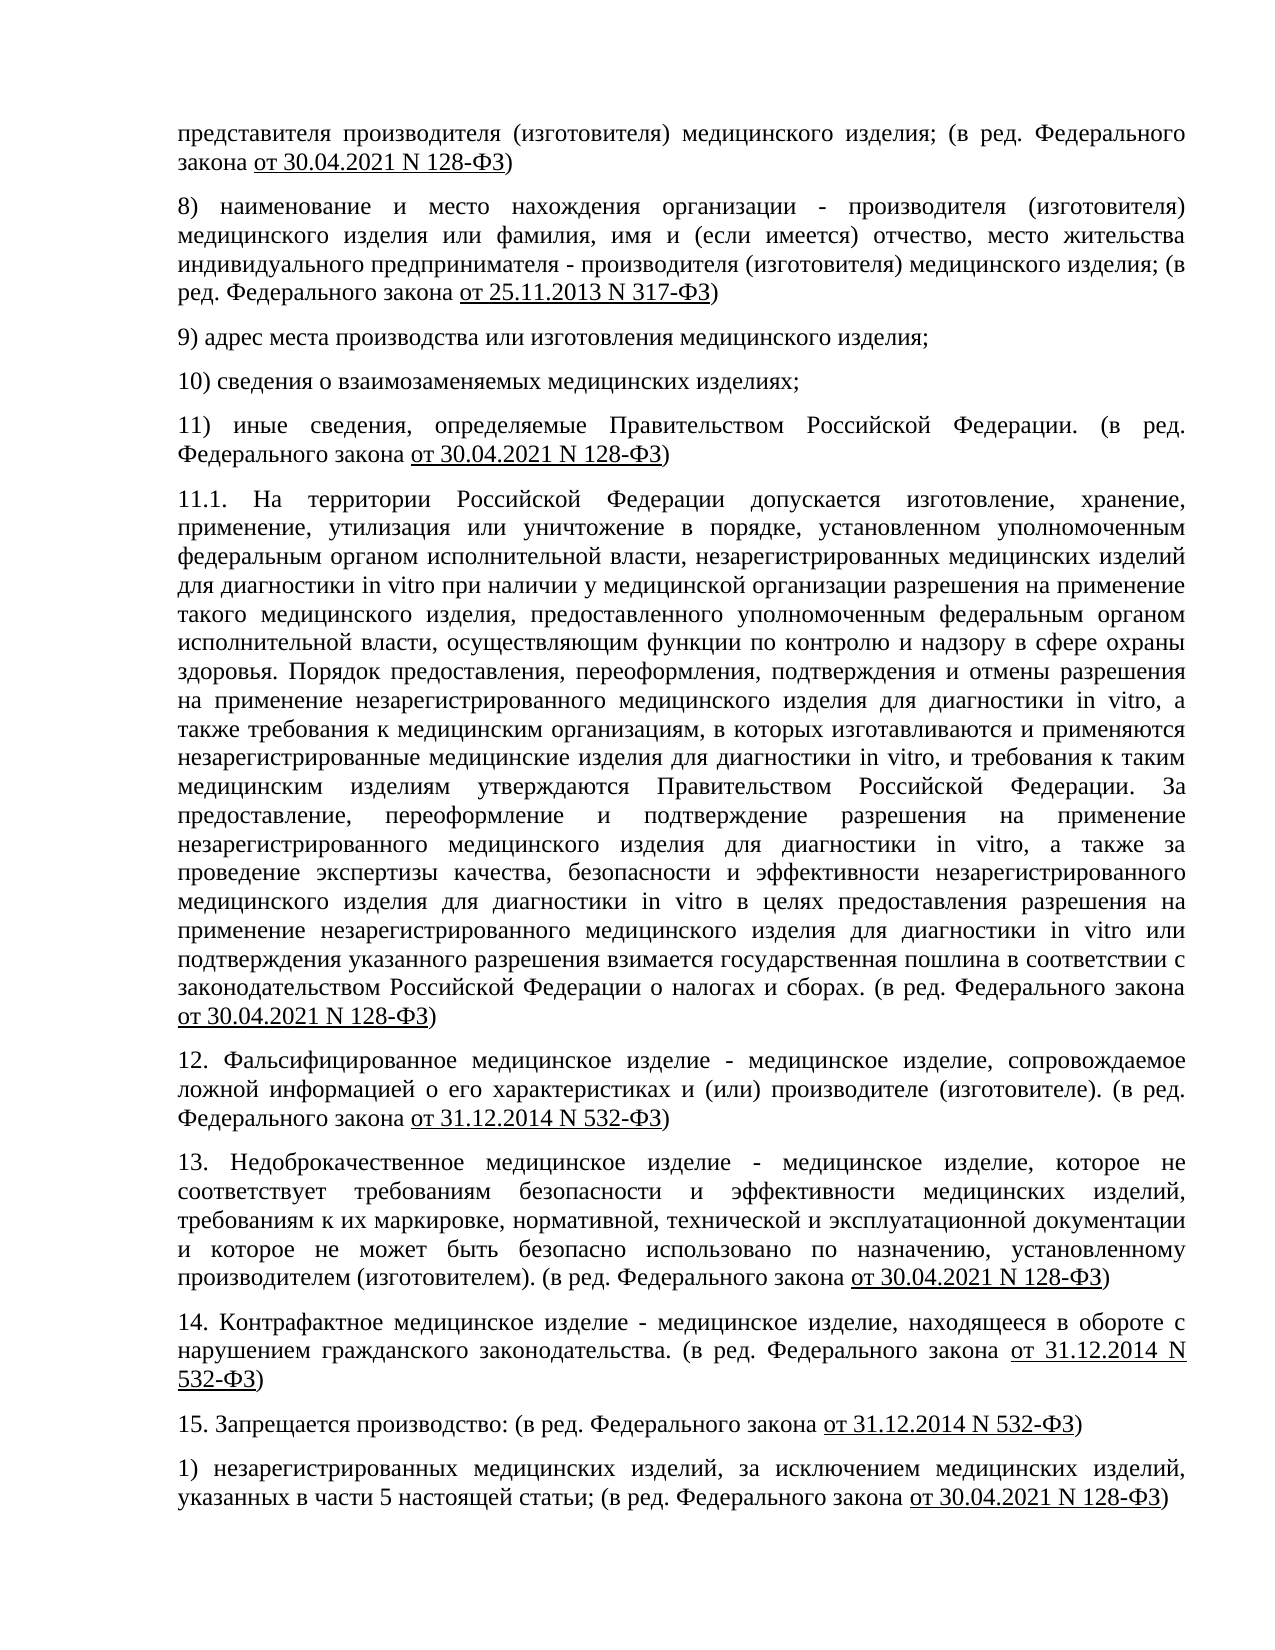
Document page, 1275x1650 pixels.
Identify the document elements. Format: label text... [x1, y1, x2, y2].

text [177, 118, 1186, 176]
text 13. Недоброкачественное медицинское изделие - медицинское изделие, которое не соответствует требованиям безопасности и эффективности медицинских изделий, требованиям к их маркировке, нормативной, технической и эксплуатационной документации и которое не может быть безопасно использовано по назначению, установленному производителем (изготовителем). (в ред. Федерального закона от 30.04.2021 N 128-ФЗ) [177, 1147, 1186, 1291]
text 9) адрес места производства или изготовления медицинского изделия; [177, 322, 1186, 351]
text 12. Фальсифицированное медицинское изделие - медицинское изделие, сопровождаемое ложной информацией о его характеристиках и (или) производителе (изготовителе). (в ред. Федерального закона от 31.12.2014 N 532-ФЗ) [177, 1046, 1186, 1132]
text 15. Запрещается производство: (в ред. Федерального закона от 31.12.2014 N 532-ФЗ) [177, 1409, 1186, 1437]
text 11.1. На территории Российской Федерации допускается изготовление, хранение, применение, утилизация или уничтожение в порядке, установленном уполномоченным федеральным органом исполнительной власти, незарегистрированных медицинских изделий для диагностики in vitro при наличии у медицинской организации разрешения на применение такого медицинского изделия, предоставленного уполномоченным федеральным органом исполнительной власти, осуществляющим функции по контролю и надзору в сфере охраны здоровья. Порядок предоставления, переоформления, подтверждения и отмены разрешения на применение незарегистрированного медицинского изделия для диагностики in vitro, а также требования к медицинским организациям, в которых изготавливаются и применяются незарегистрированные медицинские изделия для диагностики in vitro, и требования к таким медицинским изделиям утверждаются Правительством Российской Федерации. За предоставление, переоформление и подтверждение разрешения на применение незарегистрированного медицинского изделия для диагностики in vitro, а также за проведение экспертизы качества, безопасности и эффективности незарегистрированного медицинского изделия для диагностики in vitro в целях предоставления разрешения на применение незарегистрированного медицинского изделия для диагностики in vitro или подтверждения указанного разрешения взимается государственная пошлина в соответствии с законодательством Российской Федерации о налогах и сборах. (в ред. Федерального закона от 30.04.2021 N 128-ФЗ) [177, 484, 1186, 1030]
text 8) наименование и место нахождения организации - производителя (изготовителя) медицинского изделия или фамилия, имя и (если имеется) отчество, место жительства индивидуального предпринимателя - производителя (изготовителя) медицинского изделия; (в ред. Федерального закона от 25.11.2013 N 317-ФЗ) [177, 191, 1186, 306]
text 1) незарегистрированных медицинских изделий, за исключением медицинских изделий, указанных в части 5 настоящей статьи; (в ред. Федерального закона от 30.04.2021 N 128-ФЗ) [177, 1453, 1186, 1511]
text 10) сведения о взаимозаменяемых медицинских изделиях; [177, 366, 1186, 395]
text 14. Контрафактное медицинское изделие - медицинское изделие, находящееся в обороте с нарушением гражданского законодательства. (в ред. Федерального закона от 31.12.2014 N 532-ФЗ) [177, 1307, 1186, 1393]
text 11) иные сведения, определяемые Правительством Российской Федерации. (в ред. Федерального закона от 30.04.2021 N 128-ФЗ) [177, 411, 1186, 468]
